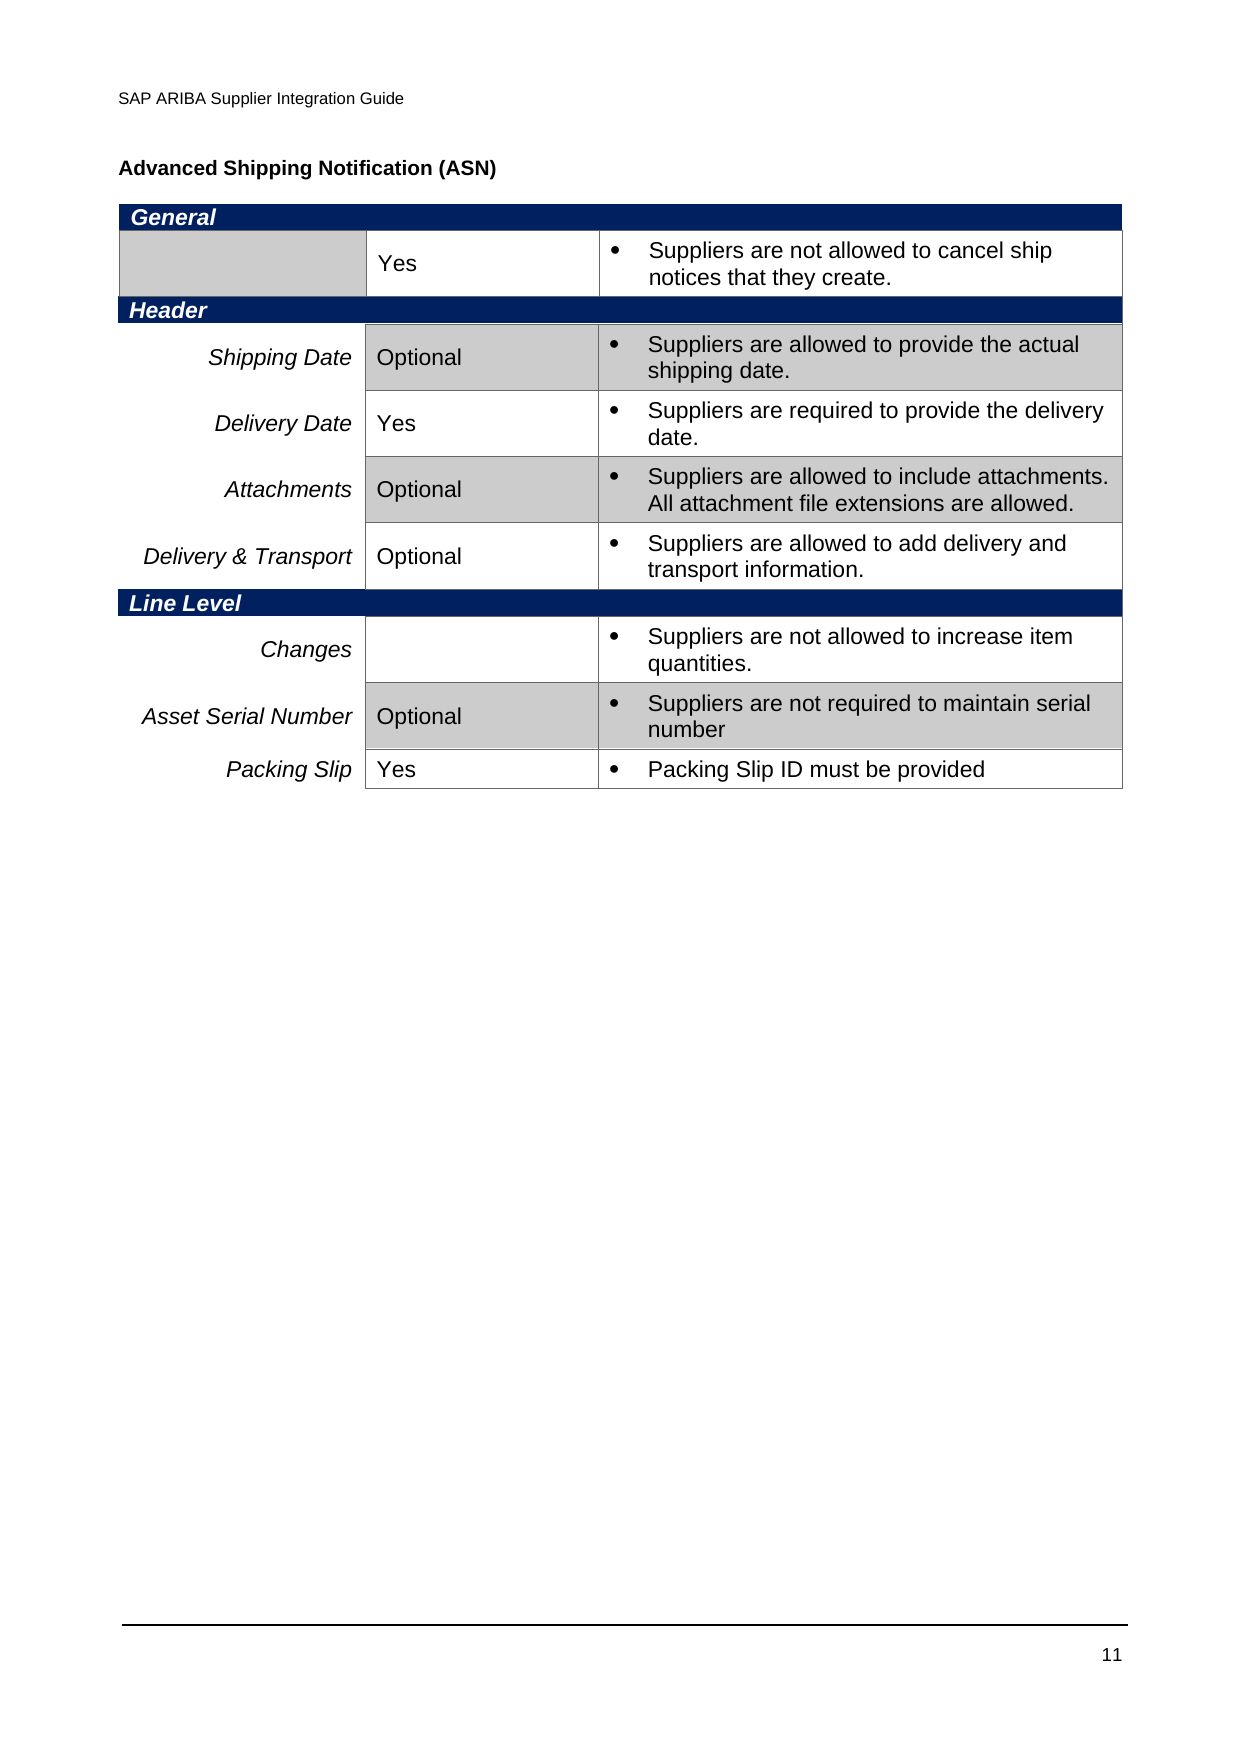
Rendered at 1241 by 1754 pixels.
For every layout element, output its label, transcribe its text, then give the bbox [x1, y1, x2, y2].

table_cell Suppliers are required to provide the delivery date. [599, 391, 1122, 456]
table_cell Changes [118, 616, 365, 682]
table_cell Suppliers are allowed to provide the actual shipping date. [599, 325, 1122, 390]
table_cell Line Level [118, 589, 1122, 616]
subtitle Advanced Shipping Notification (ASN) [118, 156, 1122, 179]
table_cell Yes [366, 391, 598, 456]
table_cell Shipping Date [118, 324, 365, 390]
table_cell [366, 617, 598, 682]
table_cell Suppliers are allowed to include attachments. All attachment file extensions are allowed. [599, 457, 1122, 522]
table_header General [119, 204, 1122, 230]
table_cell Header [118, 297, 1122, 323]
table_cell Suppliers are not allowed to cancel ship notices that they create. [600, 231, 1122, 296]
table_cell Delivery Date [118, 390, 365, 456]
table_cell Suppliers are allowed to add delivery and transport information. [599, 523, 1122, 588]
table_cell Asset Serial Number [118, 682, 365, 748]
table_cell Packing Slip ID must be provided [599, 750, 1122, 788]
table_cell Optional [366, 325, 598, 390]
table_cell Delivery & Transport [118, 522, 365, 588]
table_cell Suppliers are not allowed to increase item quantities. [599, 617, 1122, 682]
table_cell Suppliers are not required to maintain serial number [599, 683, 1122, 748]
table_cell Optional [366, 523, 598, 588]
table_cell [120, 231, 366, 296]
table_cell Optional [366, 457, 598, 522]
table_cell Yes [366, 750, 598, 788]
table_cell Packing Slip [118, 749, 365, 788]
table_cell Optional [366, 683, 598, 748]
table_cell Yes [367, 231, 599, 296]
table_cell Attachments [118, 456, 365, 522]
